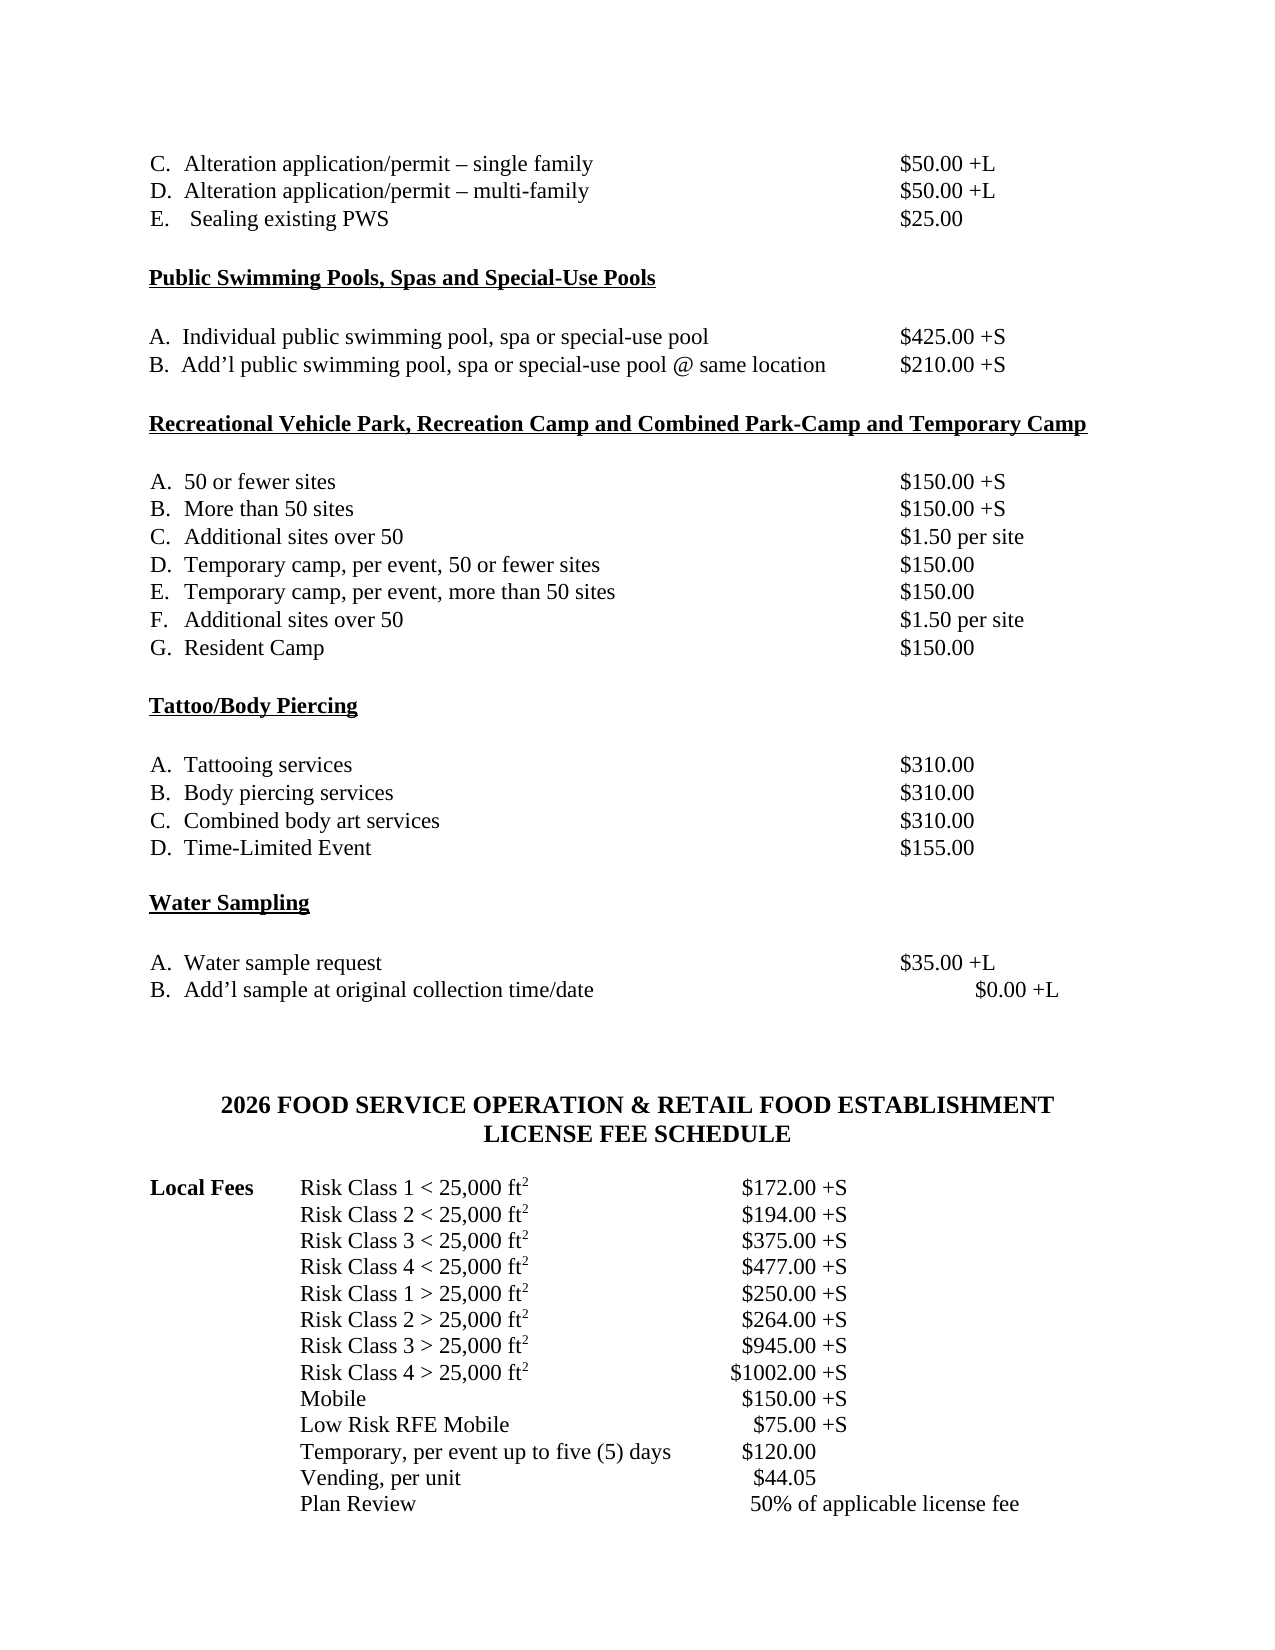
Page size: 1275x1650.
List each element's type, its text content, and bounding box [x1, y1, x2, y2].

list Water sample request $35.00 +L [150, 949, 1121, 975]
list Add’l sample at original collection time/date $0.00 +L [150, 977, 1121, 1003]
text Recreational Vehicle Park, Recreation Camp and Combined Park-Camp and Temporary Camp [148, 409, 1125, 436]
list Alteration application/permit – multi-family $50.00 +L [150, 178, 1121, 204]
text Public Swimming Pools, Spas and Special-Use Pools [148, 264, 1125, 290]
text Plan Review 50% of applicable license fee [225, 1491, 1125, 1517]
list Combined body art services $310.00 [150, 807, 1121, 833]
text Risk Class 3 < 25,000 ft2 $375.00 +S [225, 1227, 1125, 1253]
list Time-Limited Event $155.00 [150, 834, 1121, 861]
text Risk Class 4 < 25,000 ft2 $477.00 +S [225, 1253, 1125, 1280]
text Risk Class 2 > 25,000 ft2 $264.00 +S [225, 1306, 1125, 1332]
text Tattoo/Body Piercing [148, 692, 1125, 718]
text 2026 FOOD SERVICE OPERATION & RETAIL FOOD ESTABLISHMENT [150, 1090, 1125, 1119]
text Temporary, per event up to five (5) days $120.00 [225, 1438, 1125, 1464]
list Resident Camp $150.00 [150, 633, 1121, 660]
text B. Add’l public swimming pool, spa or special-use pool @ same location $210.00 +S [148, 351, 1071, 377]
text Risk Class 2 < 25,000 ft2 $194.00 +S [225, 1201, 1125, 1227]
list Temporary camp, per event, 50 or fewer sites $150.00 [150, 551, 1121, 577]
text Risk Class 4 > 25,000 ft2 $1002.00 +S [225, 1359, 1125, 1385]
text Risk Class 1 > 25,000 ft2 $250.00 +S [225, 1280, 1125, 1306]
list Additional sites over 50 $1.50 per site [150, 606, 1121, 632]
text Local Fees Risk Class 1 < 25,000 ft2 $172.00 +S [150, 1174, 1125, 1201]
list Temporary camp, per event, more than 50 sites $150.00 [150, 578, 1121, 605]
list Body piercing services $310.00 [150, 779, 1121, 805]
text Vending, per unit $44.05 [225, 1464, 1125, 1491]
list Alteration application/permit – single family $50.00 +L [150, 150, 1121, 176]
text Water Sampling [148, 889, 1125, 916]
text A. Individual public swimming pool, spa or special-use pool $425.00 +S [148, 323, 1071, 350]
list More than 50 sites $150.00 +S [150, 496, 1121, 522]
text LICENSE FEE SCHEDULE [150, 1119, 1125, 1148]
text Risk Class 3 > 25,000 ft2 $945.00 +S [225, 1332, 1125, 1359]
list Additional sites over 50 $1.50 per site [150, 523, 1121, 549]
text Mobile $150.00 +S [225, 1385, 1125, 1411]
list Tattooing services $310.00 [150, 751, 1121, 778]
text Low Risk RFE Mobile $75.00 +S [225, 1411, 1125, 1438]
list Sealing existing PWS $25.00 [150, 205, 1121, 232]
list 50 or fewer sites $150.00 +S [150, 468, 1121, 494]
